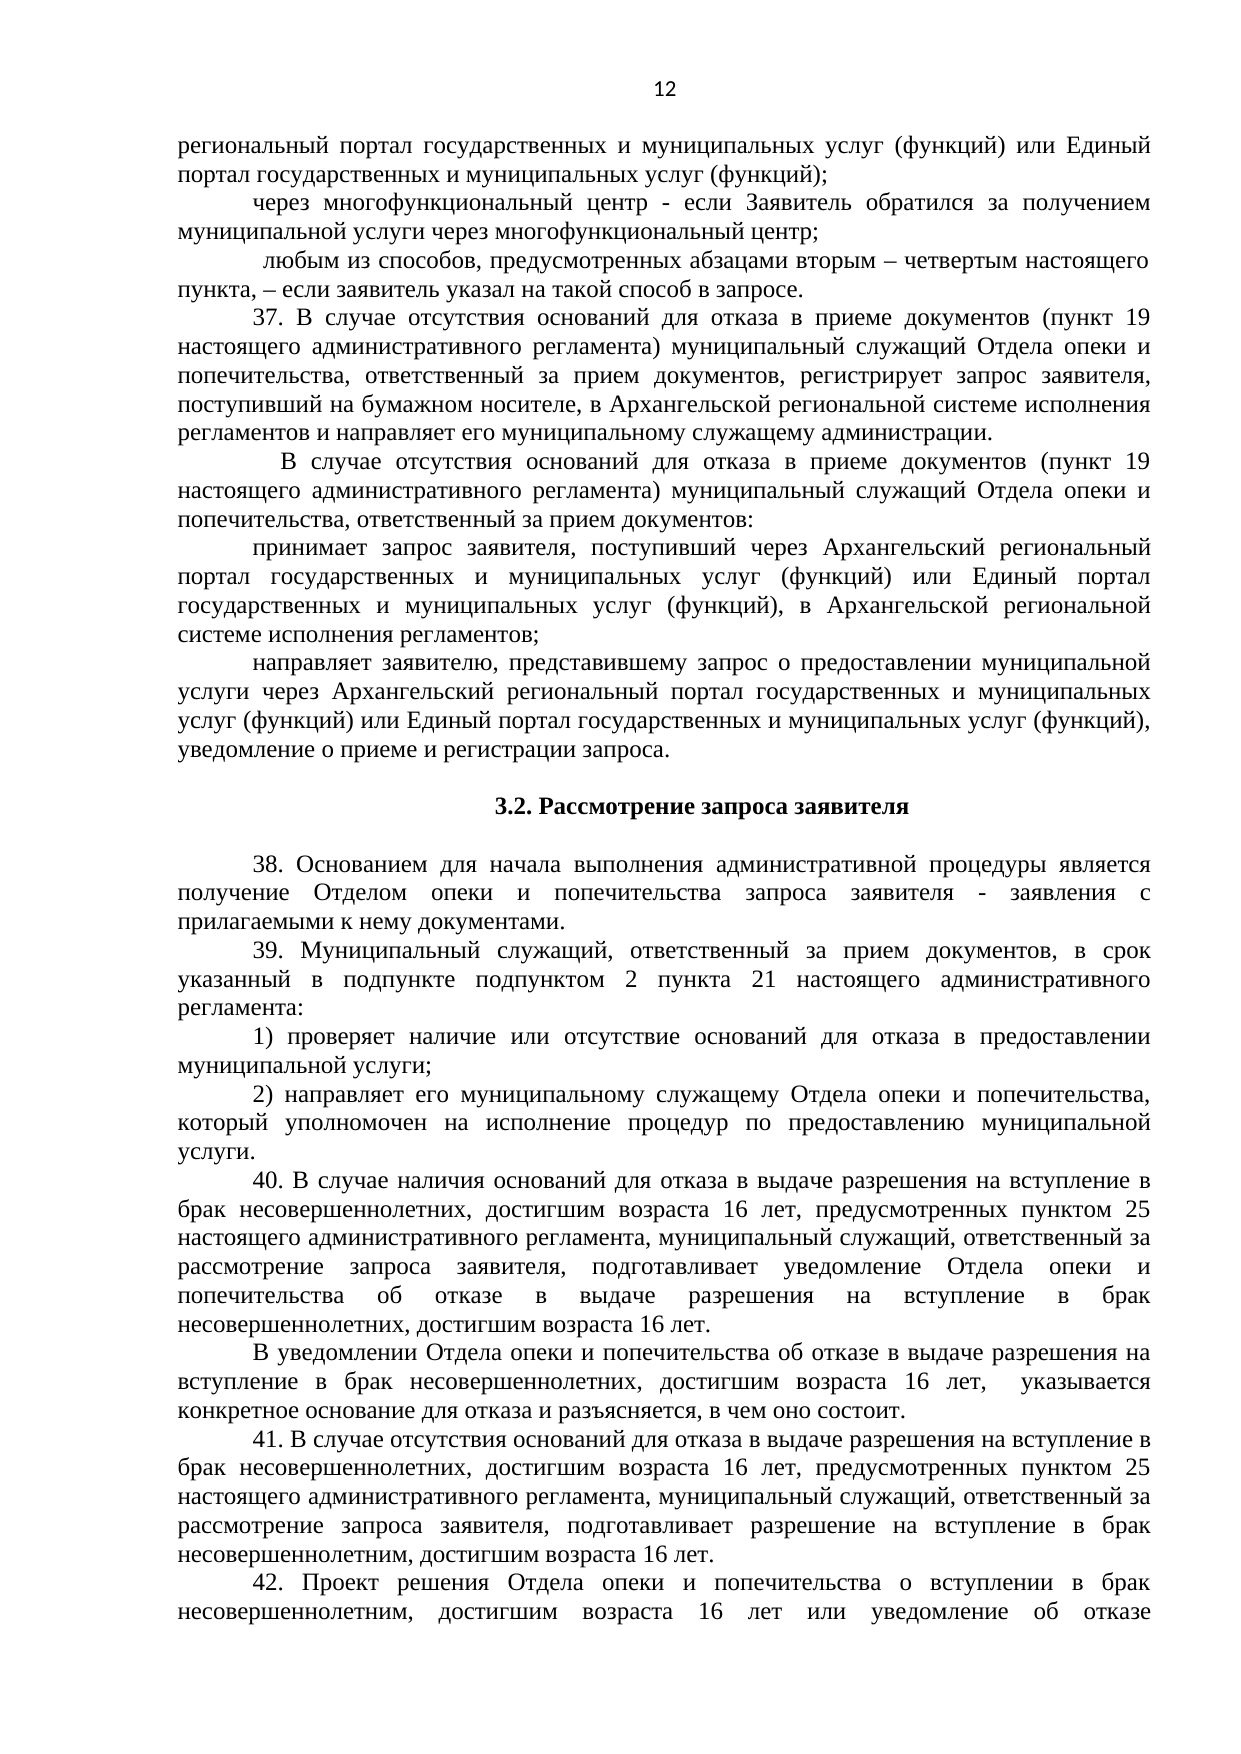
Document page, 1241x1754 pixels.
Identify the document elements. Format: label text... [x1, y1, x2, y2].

text В уведомлении Отдела опеки и попечительства об отказе в выдаче разрешения на вступление в брак несовершеннолетних, достигшим возраста 16 лет, указывается конкретное основание для отказа и разъясняется, в чем оно состоит. [177, 1337, 1152, 1424]
text 39. Муниципальный служащий, ответственный за прием документов, в срок указанный в подпункте подпунктом 2 пункта 21 настоящего административного регламента: [177, 935, 1152, 1021]
text 3.2. Рассмотрение запроса заявителя [177, 791, 1152, 820]
text 38. Основанием для начала выполнения административной процедуры является получение Отделом опеки и попечительства запроса заявителя - заявления с прилагаемыми к нему документами. [177, 849, 1152, 935]
text 1) проверяет наличие или отсутствие оснований для отказа в предоставлении муниципальной услуги; [177, 1021, 1152, 1079]
text принимает запрос заявителя, поступивший через Архангельский региональный портал государственных и муниципальных услуг (функций) или Единый портал государственных и муниципальных услуг (функций), в Архангельской региональной системе исполнения регламентов; [177, 532, 1152, 647]
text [177, 1567, 1152, 1625]
text 40. В случае наличия оснований для отказа в выдаче разрешения на вступление в брак несовершеннолетних, достигшим возраста 16 лет, предусмотренных пунктом 25 настоящего административного регламента, муниципальный служащий, ответственный за рассмотрение запроса заявителя, подготавливает уведомление Отдела опеки и попечительства об отказе в выдаче разрешения на вступление в брак несовершеннолетних, достигшим возраста 16 лет. [177, 1165, 1152, 1337]
text В случае отсутствия оснований для отказа в приеме документов (пункт 19 настоящего административного регламента) муниципальный служащий Отдела опеки и попечительства, ответственный за прием документов: [177, 446, 1152, 532]
text 41. В случае отсутствия оснований для отказа в выдаче разрешения на вступление в брак несовершеннолетних, достигшим возраста 16 лет, предусмотренных пунктом 25 настоящего административного регламента, муниципальный служащий, ответственный за рассмотрение запроса заявителя, подготавливает разрешение на вступление в брак несовершеннолетним, достигшим возраста 16 лет. [177, 1424, 1152, 1567]
text любым из способов, предусмотренных абзацами вторым – четвертым настоящего пункта, – если заявитель указал на такой способ в запросе. [177, 245, 1152, 302]
text через многофункциональный центр - если Заявитель обратился за получением муниципальной услуги через многофункциональный центр; [177, 187, 1152, 245]
text направляет заявителю, представившему запрос о предоставлении муниципальной услуги через Архангельский региональный портал государственных и муниципальных услуг (функций) или Единый портал государственных и муниципальных услуг (функций), уведомление о приеме и регистрации запроса. [177, 647, 1152, 762]
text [177, 130, 1152, 187]
text 2) направляет его муниципальному служащему Отдела опеки и попечительства, который уполномочен на исполнение процедур по предоставлению муниципальной услуги. [177, 1079, 1152, 1165]
text 37. В случае отсутствия оснований для отказа в приеме документов (пункт 19 настоящего административного регламента) муниципальный служащий Отдела опеки и попечительства, ответственный за прием документов, регистрирует запрос заявителя, поступивший на бумажном носителе, в Архангельской региональной системе исполнения регламентов и направляет его муниципальному служащему администрации. [177, 302, 1152, 446]
